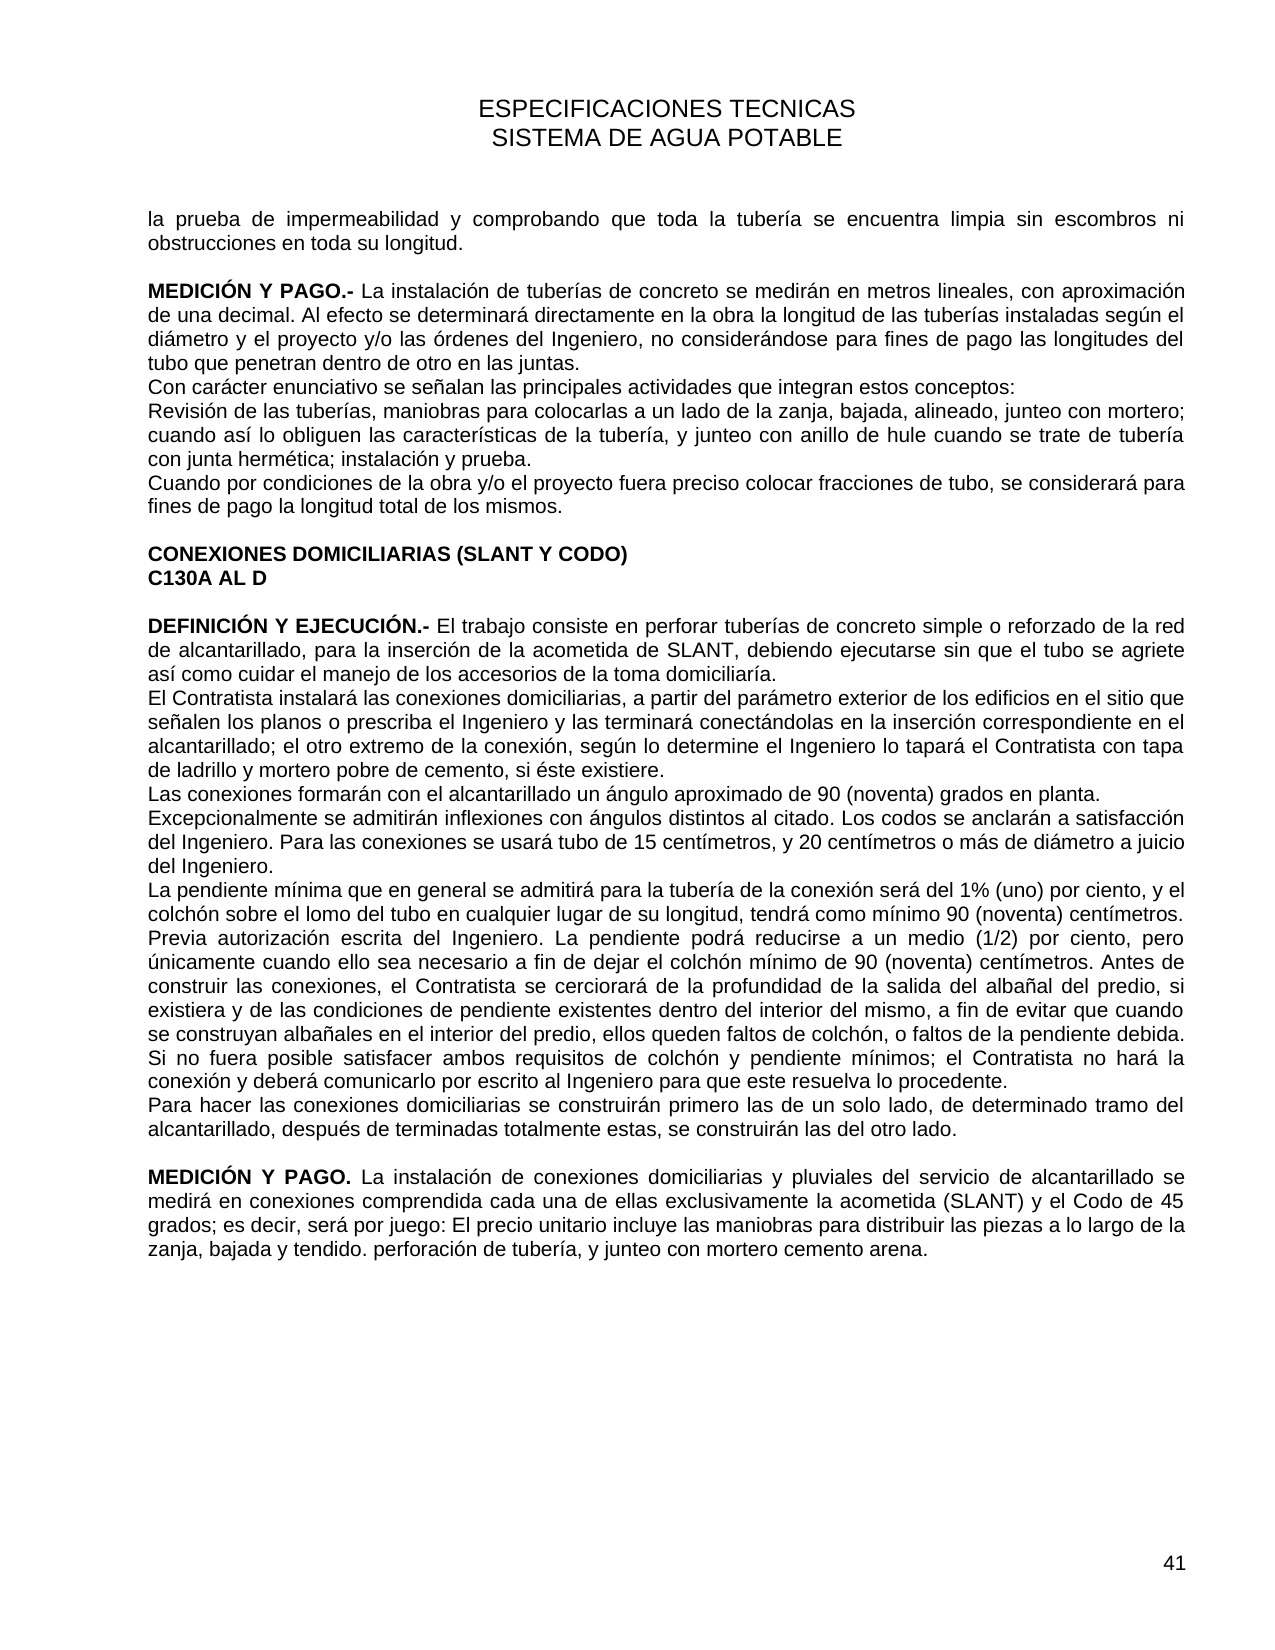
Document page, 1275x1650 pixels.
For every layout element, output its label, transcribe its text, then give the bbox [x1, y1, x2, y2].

text Revisión de las tuberías, maniobras para colocarlas a un lado de la zanja, bajada, alineado, junteo con mortero; cuando así lo obliguen las características de la tubería, y junteo con anillo de hule cuando se trate de tubería con junta hermética; instalación y prueba. [148, 398, 1186, 470]
text CONEXIONES DOMICILIARIAS (SLANT Y CODO) [148, 542, 1186, 566]
text C130A AL D [148, 566, 1186, 590]
text El Contratista instalará las conexiones domiciliarias, a partir del parámetro exterior de los edificios en el sitio que señalen los planos o prescriba el Ingeniero y las terminará conectándolas en la inserción correspondiente en el alcantarillado; el otro extremo de la conexión, según lo determine el Ingeniero lo tapará el Contratista con tapa de ladrillo y mortero pobre de cemento, si éste existiere. [148, 686, 1186, 782]
text Excepcionalmente se admitirán inflexiones con ángulos distintos al citado. Los codos se anclarán a satisfacción del Ingeniero. Para las conexiones se usará tubo de , y o más de diámetro a juicio del Ingeniero. [148, 806, 1186, 878]
text MEDICIÓN Y PAGO.- La instalación de tuberías de concreto se medirán en metros lineales, con aproximación de una decimal. Al efecto se determinará directamente en la obra la longitud de las tuberías instaladas según el diámetro y el proyecto y/o las órdenes del Ingeniero, no considerándose para fines de pago las longitudes del tubo que penetran dentro de otro en las juntas. [148, 279, 1186, 374]
text MEDICIÓN Y PAGO. La instalación de conexiones domiciliarias y pluviales del servicio de alcantarillado se medirá en conexiones comprendida cada una de ellas exclusivamente la acometida (SLANT) y el Codo de 45 grados; es decir, será por juego: El precio unitario incluye las maniobras para distribuir las piezas a lo largo de la zanja, bajada y tendido. perforación de tubería, y junteo con mortero cemento arena. [148, 1165, 1186, 1261]
text Para hacer las conexiones domiciliarias se construirán primero las de un solo lado, de determinado tramo del alcantarillado, después de terminadas totalmente estas, se construirán las del otro lado. [148, 1093, 1186, 1141]
text Las conexiones formarán con el alcantarillado un ángulo aproximado de 90 (noventa) grados en planta. [148, 782, 1186, 806]
text Cuando por condiciones de la obra y/o el proyecto fuera preciso colocar fracciones de tubo, se considerará para fines de pago la longitud total de los mismos. [148, 470, 1186, 518]
text La pendiente mínima que en general se admitirá para la tubería de la conexión será del 1% (uno) por ciento, y el colchón sobre el lomo del tubo en cualquier lugar de su longitud, tendrá como mínimo 90 (noventa) centímetros. Previa autorización escrita del Ingeniero. La pendiente podrá reducirse a un medio (1/2) por ciento, pero únicamente cuando ello sea necesario a fin de dejar el colchón mínimo de 90 (noventa) centímetros. Antes de construir las conexiones, el Contratista se cerciorará de la profundidad de la salida del albañal del predio, si existiera y de las condiciones de pendiente existentes dentro del interior del mismo, a fin de evitar que cuando se construyan albañales en el interior del predio, ellos queden faltos de colchón, o faltos de la pendiente debida. Si no fuera posible satisfacer ambos requisitos de colchón y pendiente mínimos; el Contratista no hará la conexión y deberá comunicarlo por escrito al Ingeniero para que este resuelva lo procedente. [148, 878, 1186, 1093]
text DEFINICIÓN Y EJECUCIÓN.- El trabajo consiste en perforar tuberías de concreto simple o reforzado de la red de alcantarillado, para la inserción de la acometida de SLANT, debiendo ejecutarse sin que el tubo se agriete así como cuidar el manejo de los accesorios de la toma domiciliaría. [148, 614, 1186, 686]
text Con carácter enunciativo se señalan las principales actividades que integran estos conceptos: [148, 374, 1186, 398]
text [148, 207, 1186, 255]
